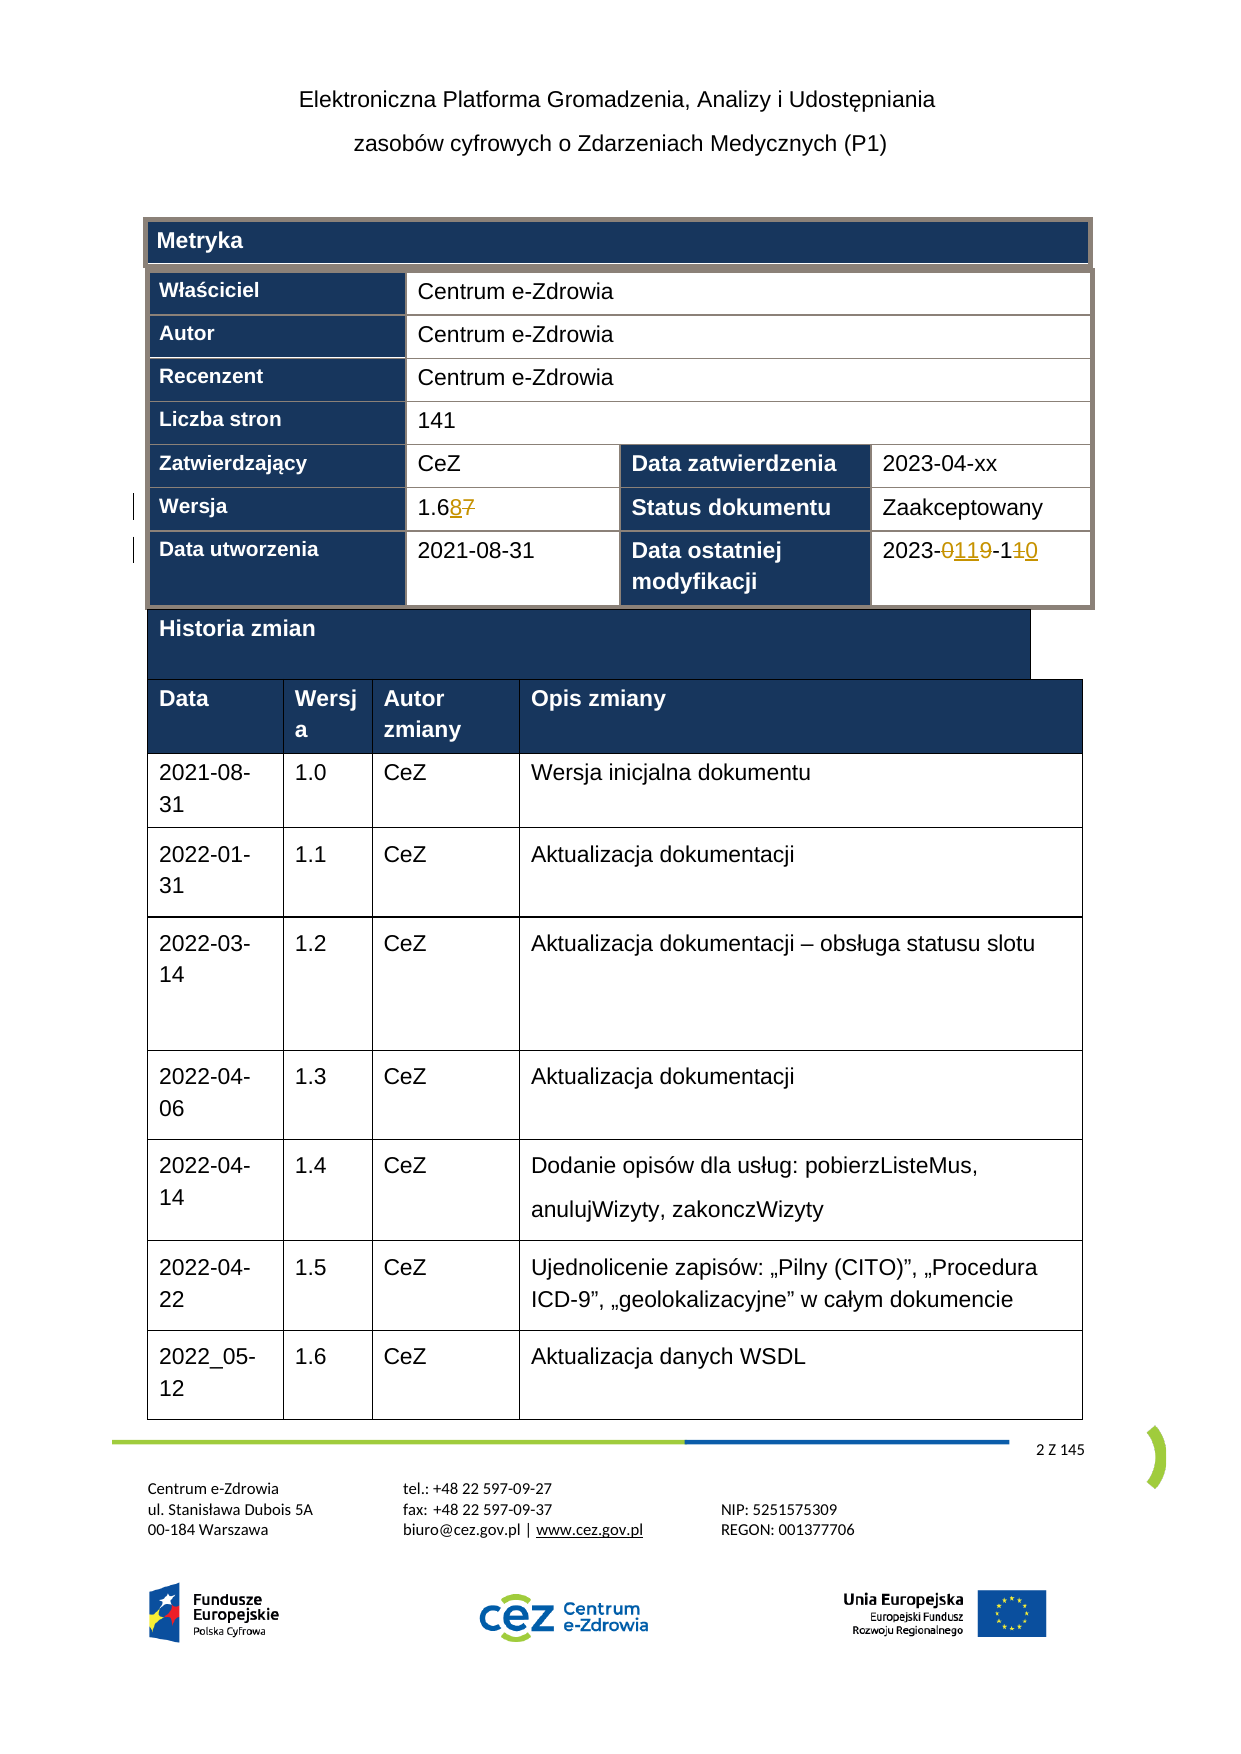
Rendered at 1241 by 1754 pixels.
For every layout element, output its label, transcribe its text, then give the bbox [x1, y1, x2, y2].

table_cell 2022_05-12 [148, 1331, 283, 1419]
table_cell Aktualizacja danych WSDL [520, 1331, 1082, 1419]
table_cell Status dokumentu [621, 488, 870, 530]
table_cell CeZ [373, 1241, 519, 1329]
table_cell Aktualizacja dokumentacji – obsługa statusu slotu [520, 918, 1082, 1049]
table_cell Data utworzenia [150, 532, 405, 605]
table_cell 1.1 [284, 828, 372, 916]
picture [477, 1594, 649, 1642]
table_cell Liczba stron [150, 402, 405, 444]
table_cell 2022-04-22 [148, 1241, 283, 1329]
table_cell 1.5 [284, 1241, 372, 1329]
table_cell 141 [407, 402, 1090, 444]
table_cell Autor [150, 316, 405, 357]
table_cell Wersja [150, 488, 405, 530]
table_cell 2022-01-31 [148, 828, 283, 916]
table_cell 1.3 [284, 1051, 372, 1139]
table_cell Opis zmiany [520, 680, 1082, 753]
table_cell 1.6 [284, 1331, 372, 1419]
table_cell Zatwierdzający [150, 445, 405, 487]
table_cell 2023--1 [872, 532, 1090, 605]
table_cell 2021-08-31 [148, 754, 283, 827]
table_cell 2021-08-31 [407, 532, 619, 605]
table_cell 2022-04-14 [148, 1140, 283, 1240]
table_cell Data ostatniej modyfikacji [621, 532, 870, 605]
table_cell Aktualizacja dokumentacji [520, 828, 1082, 916]
table_cell 1.2 [284, 918, 372, 1049]
table_header Właściciel [150, 273, 405, 314]
table_cell Centrum e-Zdrowia [407, 359, 1090, 401]
table_cell CeZ [373, 1331, 519, 1419]
table_cell Autor zmiany [373, 680, 519, 753]
table_cell Centrum e-Zdrowia [407, 316, 1090, 357]
table_cell CeZ [373, 1051, 519, 1139]
table_cell CeZ [373, 754, 519, 827]
table_cell 2022-03-14 [148, 918, 283, 1049]
table_cell Wersja inicjalna dokumentu [520, 754, 1082, 827]
table_header Centrum e-Zdrowia [407, 273, 1090, 314]
table_cell CeZ [373, 918, 519, 1049]
table_cell CeZ [373, 828, 519, 916]
table_cell Ujednolicenie zapisów: „Pilny (CITO)”, „Procedura ICD-9”, „geolokalizacyjne” w całym dokumencie [520, 1241, 1082, 1329]
table_cell CeZ [373, 1140, 519, 1240]
table_cell Wersja [284, 680, 372, 753]
table_header Historia zmian [148, 610, 1030, 679]
table_cell 2023-04-xx [872, 445, 1090, 487]
table_cell Aktualizacja dokumentacji [520, 1051, 1082, 1139]
picture [142, 1580, 285, 1645]
picture [835, 1588, 1055, 1638]
table_header Metryka [148, 222, 1088, 263]
table_cell 2022-04-06 [148, 1051, 283, 1139]
table_cell 1.0 [284, 754, 372, 827]
table_cell Recenzent [150, 359, 405, 401]
table_cell Data zatwierdzenia [621, 445, 870, 487]
table_cell Dodanie opisów dla usług: pobierzListeMus, anulujWizyty, zakonczWizyty [520, 1140, 1082, 1240]
table_cell 1.4 [284, 1140, 372, 1240]
table_cell CeZ [407, 445, 619, 487]
table_cell 1.6 [407, 488, 619, 530]
table_cell Zaakceptowany [872, 488, 1090, 530]
table_cell Data [148, 680, 283, 753]
picture [1146, 1425, 1167, 1489]
